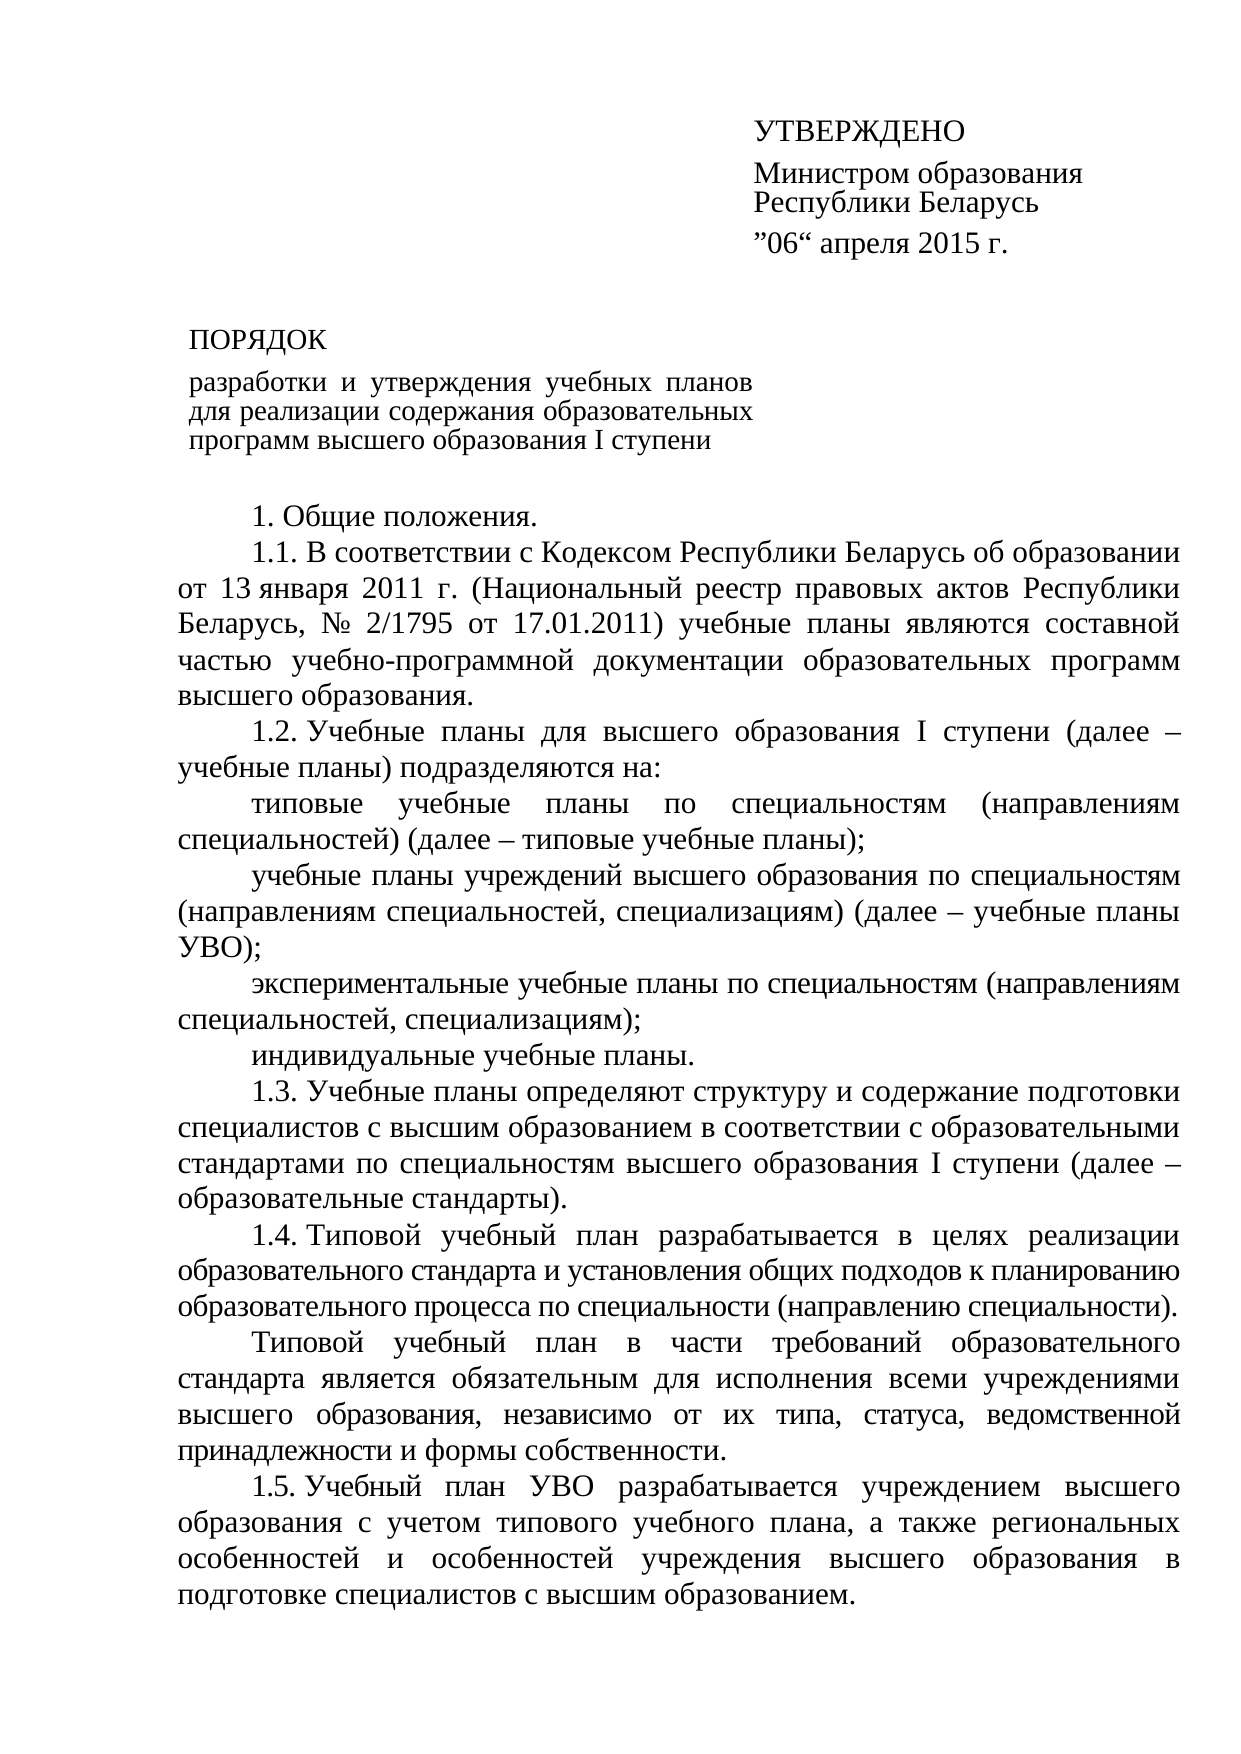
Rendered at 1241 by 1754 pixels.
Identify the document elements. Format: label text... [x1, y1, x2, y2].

text 1.1. В соответствии с Кодексом Республики Беларусь об образовании от 13 января 2011 г. (Национальный реестр правовых актов Республики Беларусь, № 2/1795 от 17.01.2011) учебные планы являются составной частью учебно-программной документации образовательных программ высшего образования. [177, 533, 1181, 713]
text 1.2. Учебные планы для высшего образования I ступени (далее – учебные планы) подразделяются на: [177, 713, 1181, 784]
text 1.3. Учебные планы определяют структуру и содержание подготовки специалистов с высшим образованием в соответствии с образовательными стандартами по специальностям высшего образования I ступени (далее – образовательные стандарты). [177, 1072, 1181, 1216]
text учебные планы учреждений высшего образования по специальностям (направлениям специальностей, специализациям) (далее – учебные планы УВО); [177, 856, 1181, 964]
text 1. Общие положения. [177, 497, 1181, 533]
table_header ПОРЯДОК разработки и утверждения учебных планов для реализации содержания образовательных программ высшего образования I ступени [177, 314, 764, 455]
text УТВЕРЖДЕНО [133, 118, 1181, 147]
text типовые учебные планы по специальностям (направлениям специальностей) (далее – типовые учебные планы); [177, 784, 1181, 856]
text ”06“ апреля 2015 г. [753, 231, 1181, 260]
text Типовой учебный план в части требований образовательного стандарта является обязательным для исполнения всеми учреждениями высшего образования, независимо от их типа, статуса, ведомственной принадлежности и формы собственности. [177, 1323, 1181, 1467]
text индивидуальные учебные планы. [177, 1036, 1181, 1072]
text Министром образования Республики Беларусь [753, 160, 1181, 218]
text экспериментальные учебные планы по специальностям (направлениям специальностей, специализациям); [177, 964, 1181, 1036]
text 1.5. Учебный план УВО разрабатывается учреждением высшего образования с учетом типового учебного плана, а также региональных особенностей и особенностей учреждения высшего образования в подготовке специалистов с высшим образованием. [177, 1467, 1181, 1611]
text 1.4. Типовой учебный план разрабатывается в целях реализации образовательного стандарта и установления общих подходов к планированию образовательного процесса по специальности (направлению специальности). [177, 1216, 1181, 1323]
